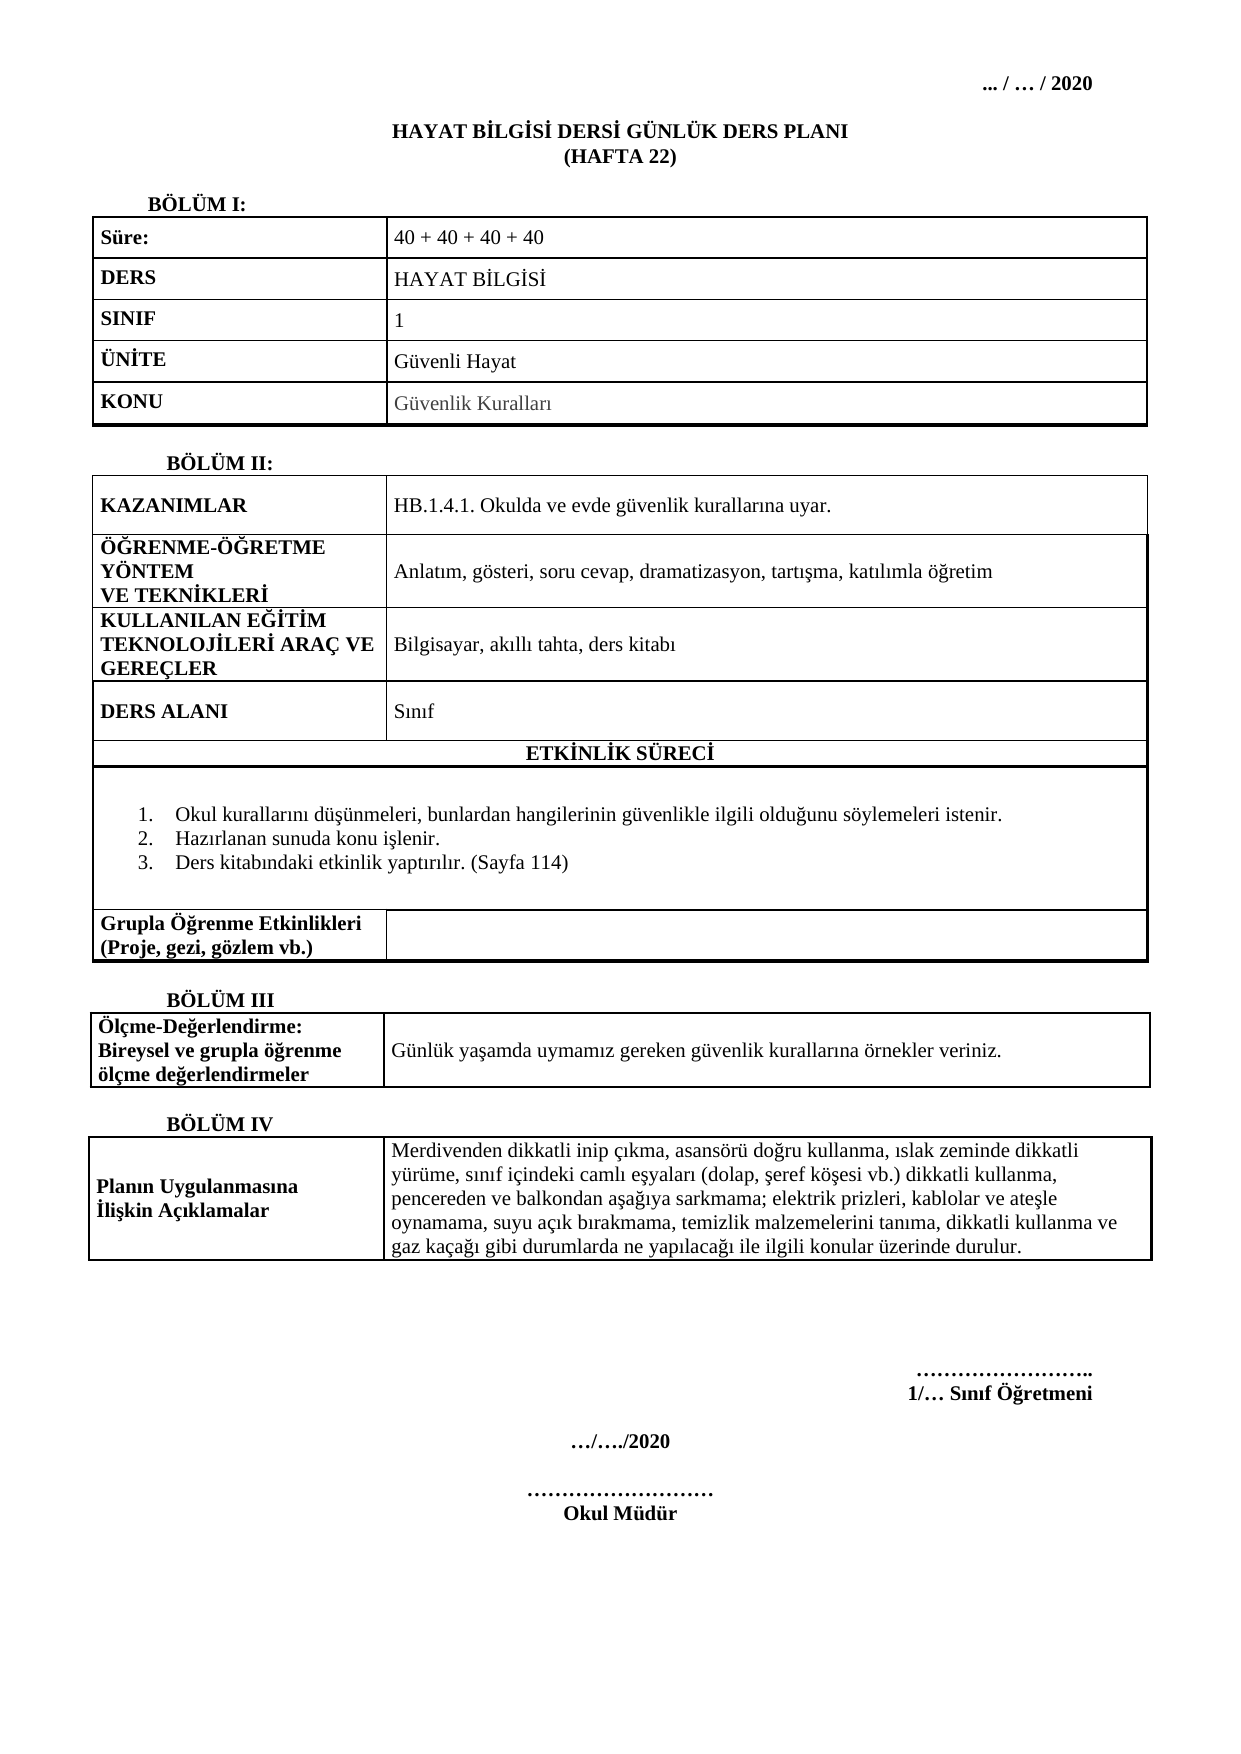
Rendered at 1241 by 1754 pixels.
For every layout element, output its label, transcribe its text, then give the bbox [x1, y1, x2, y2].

table_header HB.1.4.1. Okulda ve evde güvenlik kurallarına uyar. [387, 476, 1147, 534]
table_cell Güvenlik Kuralları [388, 383, 1146, 422]
text …………………….. [148, 1357, 1092, 1381]
text …/…./2020 [148, 1429, 1092, 1453]
table_cell Grupla Öğrenme Etkinlikleri (Proje, gezi, gözlem vb.) [94, 910, 386, 959]
text BÖLÜM I: [148, 192, 1092, 216]
table_header Planın Uygulanmasına İlişkin Açıklamalar [90, 1138, 383, 1258]
text HAYAT BİLGİSİ DERSİ GÜNLÜK DERS PLANI [148, 119, 1092, 143]
subtitle BÖLÜM IV [148, 1112, 1092, 1136]
table_cell ETKİNLİK SÜRECİ [94, 741, 1146, 765]
table_cell SINIF [94, 300, 386, 340]
table_header Ölçme-Değerlendirme: Bireysel ve grupla öğrenme ölçme değerlendirmeler [92, 1014, 383, 1086]
table_cell DERS [94, 259, 386, 298]
table_cell HAYAT BİLGİSİ [388, 259, 1146, 298]
table_cell DERS ALANI [94, 682, 386, 740]
text Okul Müdür [148, 1501, 1092, 1525]
text ... / … / 2020 [148, 71, 1092, 95]
table_cell Okul kurallarını düşünmeleri, bunlardan hangilerinin güvenlikle ilgili olduğunu söylemeleri istenir. Hazırlanan sunuda konu işlenir. Ders kitabındaki etkinlik yaptırılır. (Sayfa 114) [94, 768, 1146, 908]
table_cell [387, 911, 1146, 959]
table_cell ÖĞRENME-ÖĞRETME YÖNTEM VE TEKNİKLERİ [93, 535, 386, 607]
text 1/… Sınıf Öğretmeni [148, 1381, 1092, 1405]
table_header Merdivenden dikkatli inip çıkma, asansörü doğru kullanma, ıslak zeminde dikkatli yürüme, sınıf içindeki camlı eşyaları (dolap, şeref köşesi vb.) dikkatli kullanma, pencereden ve balkondan aşağıya sarkmama; elektrik prizleri, kablolar ve ateşle oynamama, suyu açık bırakmama, temizlik malzemelerini tanıma, dikkatli kullanma ve gaz kaçağı gibi durumlarda ne yapılacağı ile ilgili konular üzerinde durulur. [385, 1138, 1150, 1258]
table_cell Güvenli Hayat [388, 341, 1146, 381]
subtitle BÖLÜM III [148, 987, 1092, 1012]
table_header KAZANIMLAR [93, 476, 386, 534]
table_cell KONU [94, 383, 386, 422]
table_header Süre: [94, 218, 386, 257]
table_cell Sınıf [387, 682, 1146, 740]
table_cell Bilgisayar, akıllı tahta, ders kitabı [387, 608, 1146, 680]
table_header Günlük yaşamda uymamız gereken güvenlik kurallarına örnekler veriniz. [385, 1014, 1149, 1086]
table_cell Anlatım, gösteri, soru cevap, dramatizasyon, tartışma, katılımla öğretim [387, 535, 1146, 607]
table_cell ÜNİTE [94, 341, 386, 381]
table_header 40 + 40 + 40 + 40 [388, 218, 1146, 257]
text (HAFTA 22) [148, 143, 1092, 168]
table_cell KULLANILAN EĞİTİM TEKNOLOJİLERİ ARAÇ VE GEREÇLER [93, 608, 386, 680]
text ……………………… [148, 1477, 1092, 1501]
table_cell 1 [388, 300, 1146, 340]
text BÖLÜM II: [148, 451, 1092, 475]
